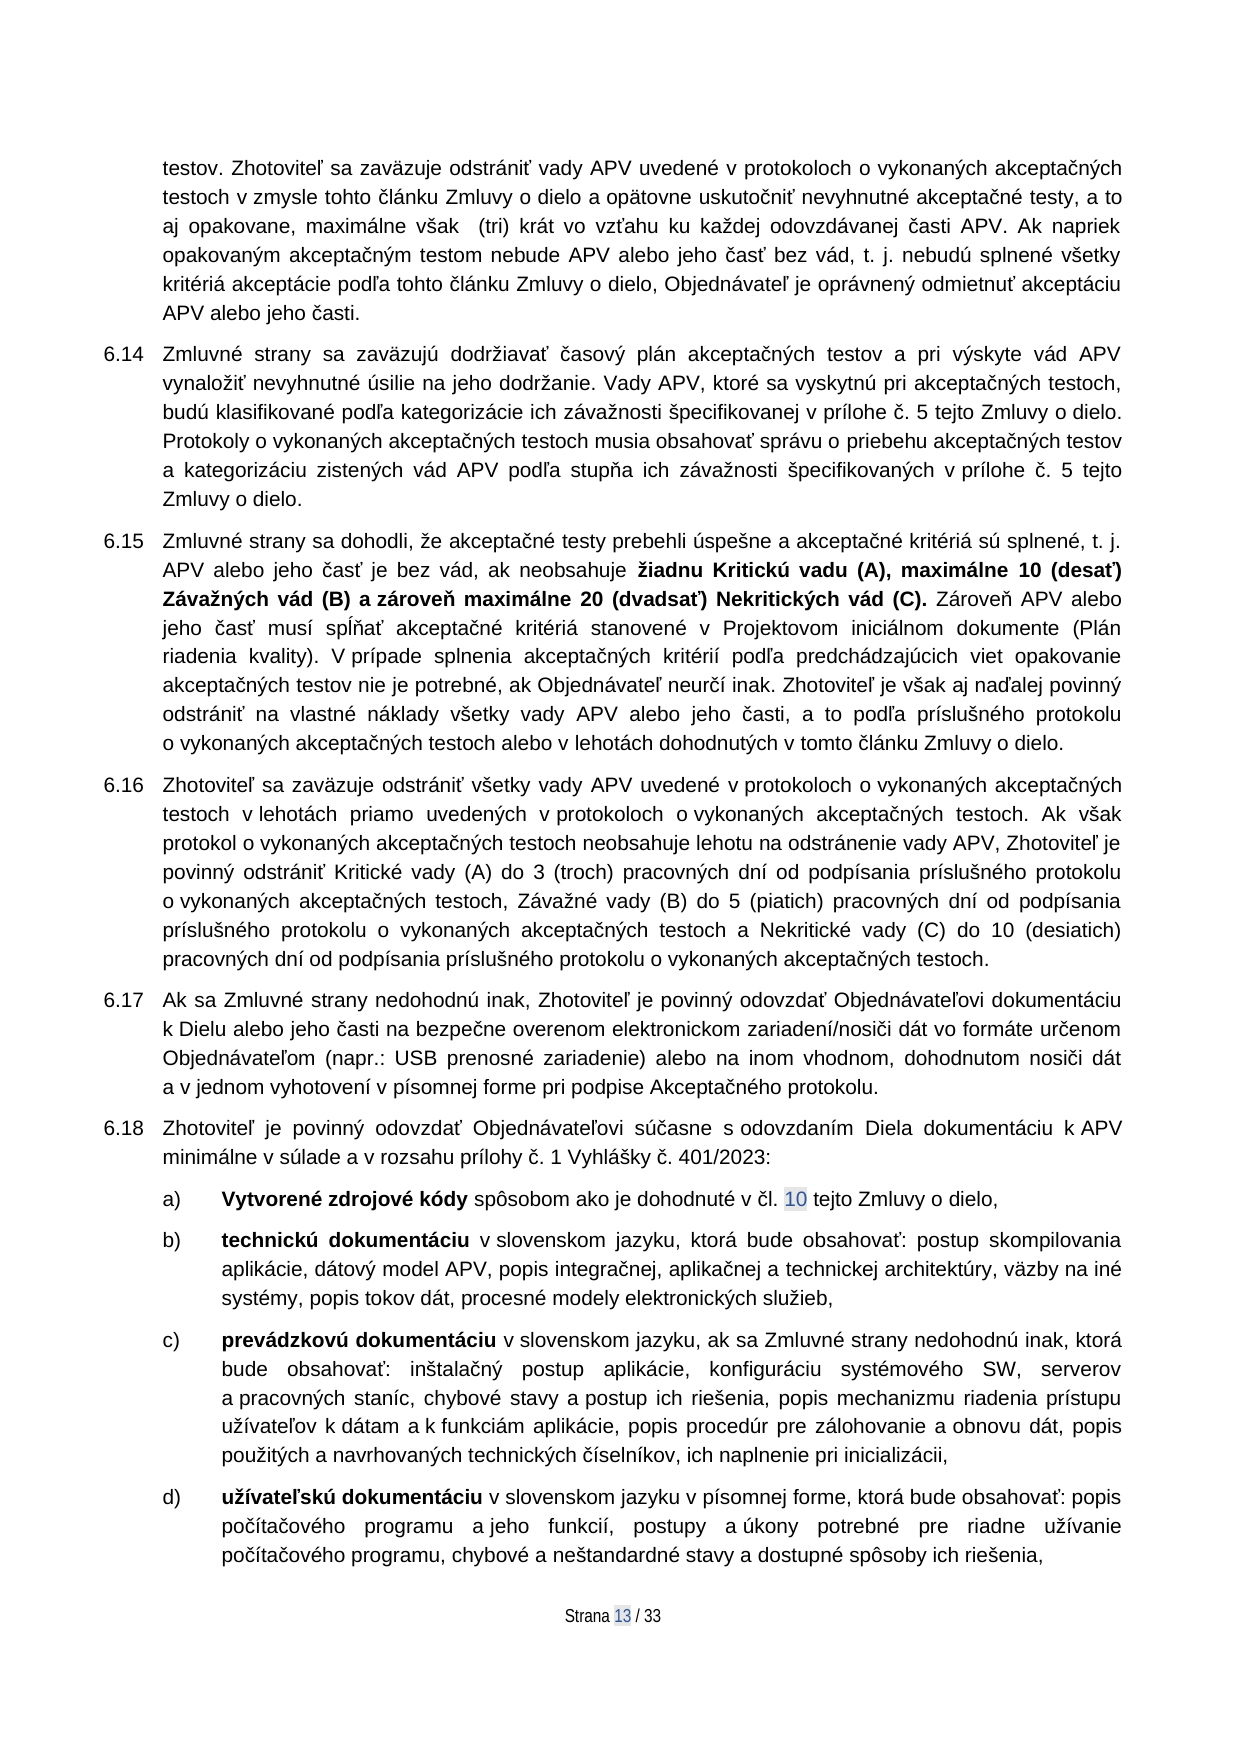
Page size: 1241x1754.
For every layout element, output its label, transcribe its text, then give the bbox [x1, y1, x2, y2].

text Ak sa Zmluvné strany nedohodnú inak, Zhotoviteľ je povinný odovzdať Objednávateľovi dokumentáciu k Dielu alebo jeho časti na bezpečne overenom elektronickom zariadení/nosiči dát vo formáte určenom Objednávateľom (napr.: USB prenosné zariadenie) alebo na inom vhodnom, dohodnutom nosiči dát a v jednom vyhotovení v písomnej forme pri podpise Akceptačného protokolu. [103, 988, 1122, 1099]
list prevádzkovú dokumentáciu v slovenskom jazyku, ak sa Zmluvné strany nedohodnú inak, ktorá bude obsahovať: inštalačný postup aplikácie, konfiguráciu systémového SW, serverov a pracovných staníc, chybové stavy a postup ich riešenia, popis mechanizmu riadenia prístupu užívateľov k dátam a k funkciám aplikácie, popis procedúr pre zálohovanie a obnovu dát, popis použitých a navrhovaných technických číselníkov, ich naplnenie pri inicializácii, [162, 1327, 1122, 1467]
text Zhotoviteľ je povinný odovzdať Objednávateľovi súčasne s odovzdaním Diela dokumentáciu k APV minimálne v súlade a v rozsahu prílohy č. 1 Vyhlášky č. 401/2023: [103, 1116, 1122, 1169]
text Zhotoviteľ sa zaväzuje odstrániť všetky vady APV uvedené v protokoloch o vykonaných akceptačných testoch v lehotách priamo uvedených v protokoloch o vykonaných akceptačných testoch. Ak však protokol o vykonaných akceptačných testoch neobsahuje lehotu na odstránenie vady APV, Zhotoviteľ je povinný odstrániť Kritické vady (A) do 3 (troch) pracovných dní od podpísania príslušného protokolu o vykonaných akceptačných testoch, Závažné vady (B) do 5 (piatich) pracovných dní od podpísania príslušného protokolu o vykonaných akceptačných testoch a Nekritické vady (C) do 10 (desiatich) pracovných dní od podpísania príslušného protokolu o vykonaných akceptačných testoch. [103, 773, 1122, 970]
text Zmluvné strany sa zaväzujú dodržiavať časový plán akceptačných testov a pri výskyte vád APV vynaložiť nevyhnutné úsilie na jeho dodržanie. Vady APV, ktoré sa vyskytnú pri akceptačných testoch, budú klasifikované podľa kategorizácie ich závažnosti špecifikovanej v prílohe č. 5 tejto Zmluvy o dielo. Protokoly o vykonaných akceptačných testoch musia obsahovať správu o priebehu akceptačných testov a kategorizáciu zistených vád APV podľa stupňa ich závažnosti špecifikovaných v prílohe č. 5 tejto Zmluvy o dielo. [103, 342, 1122, 511]
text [103, 156, 1122, 325]
text Zmluvné strany sa dohodli, že akceptačné testy prebehli úspešne a akceptačné kritériá sú splnené, t. j. APV alebo jeho časť je bez vád, ak neobsahuje žiadnu Kritickú vadu (A), maximálne 10 (desať) Závažných vád (B) a zároveň maximálne 20 (dvadsať) Nekritických vád (C). Zároveň APV alebo jeho časť musí spĺňať akceptačné kritériá stanovené v Projektovom iniciálnom dokumente (Plán riadenia kvality). V prípade splnenia akceptačných kritérií podľa predchádzajúcich viet opakovanie akceptačných testov nie je potrebné, ak Objednávateľ neurčí inak. Zhotoviteľ je však aj naďalej povinný odstrániť na vlastné náklady všetky vady APV alebo jeho časti, a to podľa príslušného protokolu o vykonaných akceptačných testoch alebo v lehotách dohodnutých v tomto článku Zmluvy o dielo. [103, 528, 1122, 755]
list užívateľskú dokumentáciu v slovenskom jazyku v písomnej forme, ktorá bude obsahovať: popis počítačového programu a jeho funkcií, postupy a úkony potrebné pre riadne užívanie počítačového programu, chybové a neštandardné stavy a dostupné spôsoby ich riešenia, [162, 1485, 1122, 1567]
list technickú dokumentáciu v slovenskom jazyku, ktorá bude obsahovať: postup skompilovania aplikácie, dátový model APV, popis integračnej, aplikačnej a technickej architektúry, väzby na iné systémy, popis tokov dát, procesné modely elektronických služieb, [162, 1228, 1122, 1310]
list Vytvorené zdrojové kódy spôsobom ako je dohodnuté v čl. 10 tejto Zmluvy o dielo, [162, 1187, 784, 1211]
list Vytvorené zdrojové kódy spôsobom ako je dohodnuté v čl. 10 tejto Zmluvy o dielo, [807, 1187, 1122, 1211]
